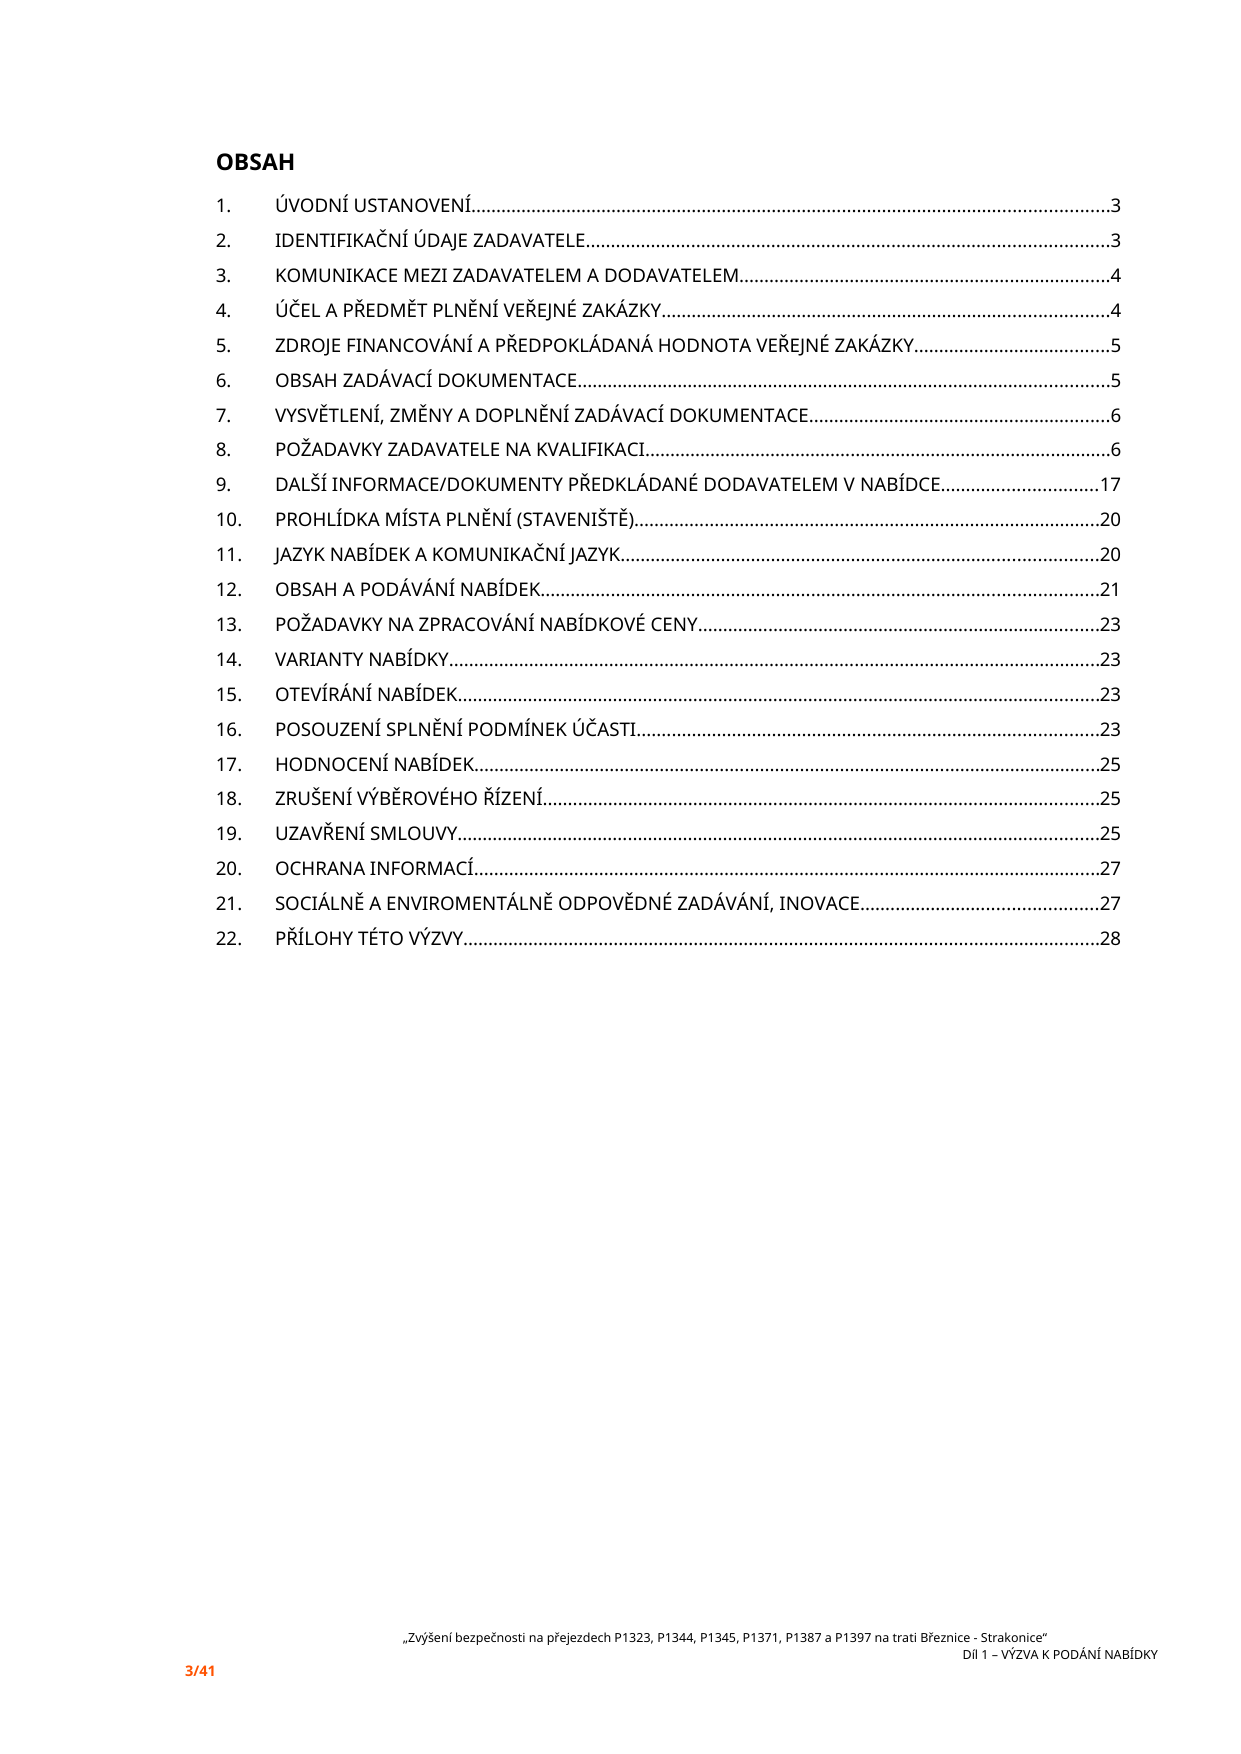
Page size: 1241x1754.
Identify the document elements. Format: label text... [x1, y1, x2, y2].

text 15. OTEVÍRÁNÍ NABÍDEK 23 [216, 681, 1122, 707]
text 14. VARIANTY NABÍDKY 23 [216, 646, 1122, 672]
text 20. OCHRANA INFORMACÍ 27 [216, 856, 1122, 881]
text 1. ÚVODNÍ USTANOVENÍ 3 [216, 192, 1122, 218]
text 12. OBSAH A PODÁVÁNÍ NABÍDEK 21 [216, 576, 1122, 602]
text 10. PROHLÍDKA MÍSTA PLNĚNÍ (STAVENIŠTĚ) 20 [216, 507, 1122, 532]
text 6. OBSAH ZADÁVACÍ DOKUMENTACE 5 [216, 367, 1122, 392]
text 19. UZAVŘENÍ SMLOUVY 25 [216, 821, 1122, 846]
text 7. VYSVĚTLENÍ, ZMĚNY A DOPLNĚNÍ ZADÁVACÍ DOKUMENTACE 6 [216, 402, 1122, 427]
text 16. POSOUZENÍ SPLNĚNÍ PODMÍNEK ÚČASTI 23 [216, 716, 1122, 741]
text 4. ÚČEL A PŘEDMĚT PLNĚNÍ VEŘEJNÉ ZAKÁZKY 4 [216, 297, 1122, 323]
text 3. KOMUNIKACE MEZI ZADAVATELEM a DODAVATELEM 4 [216, 262, 1122, 288]
text 5. ZDROJE FINANCOVÁNÍ A PŘEDPOKLÁDANÁ HODNOTA VEŘEJNÉ ZAKÁZKY 5 [216, 332, 1122, 358]
text 2. IDENTIFIKAČNÍ ÚDAJE ZADAVATELE 3 [216, 227, 1122, 253]
text 11. JAZYK NABÍDEK A KOMUNIKAČNÍ JAZYK 20 [216, 541, 1122, 567]
text 22. PŘÍLOHY TÉTO VÝZVY 28 [216, 925, 1122, 951]
text 8. POŽADAVKY ZADAVATELE NA KVALIFIKACI 6 [216, 437, 1122, 462]
text Obsah [216, 146, 1122, 177]
text 18. ZRUŠENÍ VÝBĚROVÉHO ŘÍZENÍ 25 [216, 786, 1122, 811]
text 17. HODNOCENÍ NABÍDEK 25 [216, 751, 1122, 776]
text 21. SOCIÁLNĚ A ENVIROMENTÁLNĚ ODPOVĚDNÉ ZADÁVÁNÍ, INOVACE 27 [216, 890, 1122, 916]
text 13. POŽADAVKY NA ZPRACOVÁNÍ NABÍDKOVÉ CENY 23 [216, 611, 1122, 637]
text 9. DALŠÍ INFORMACE/DOKUMENTY PŘEDKLÁDANÉ DODAVATELEM V NABÍDCE 17 [216, 472, 1122, 497]
